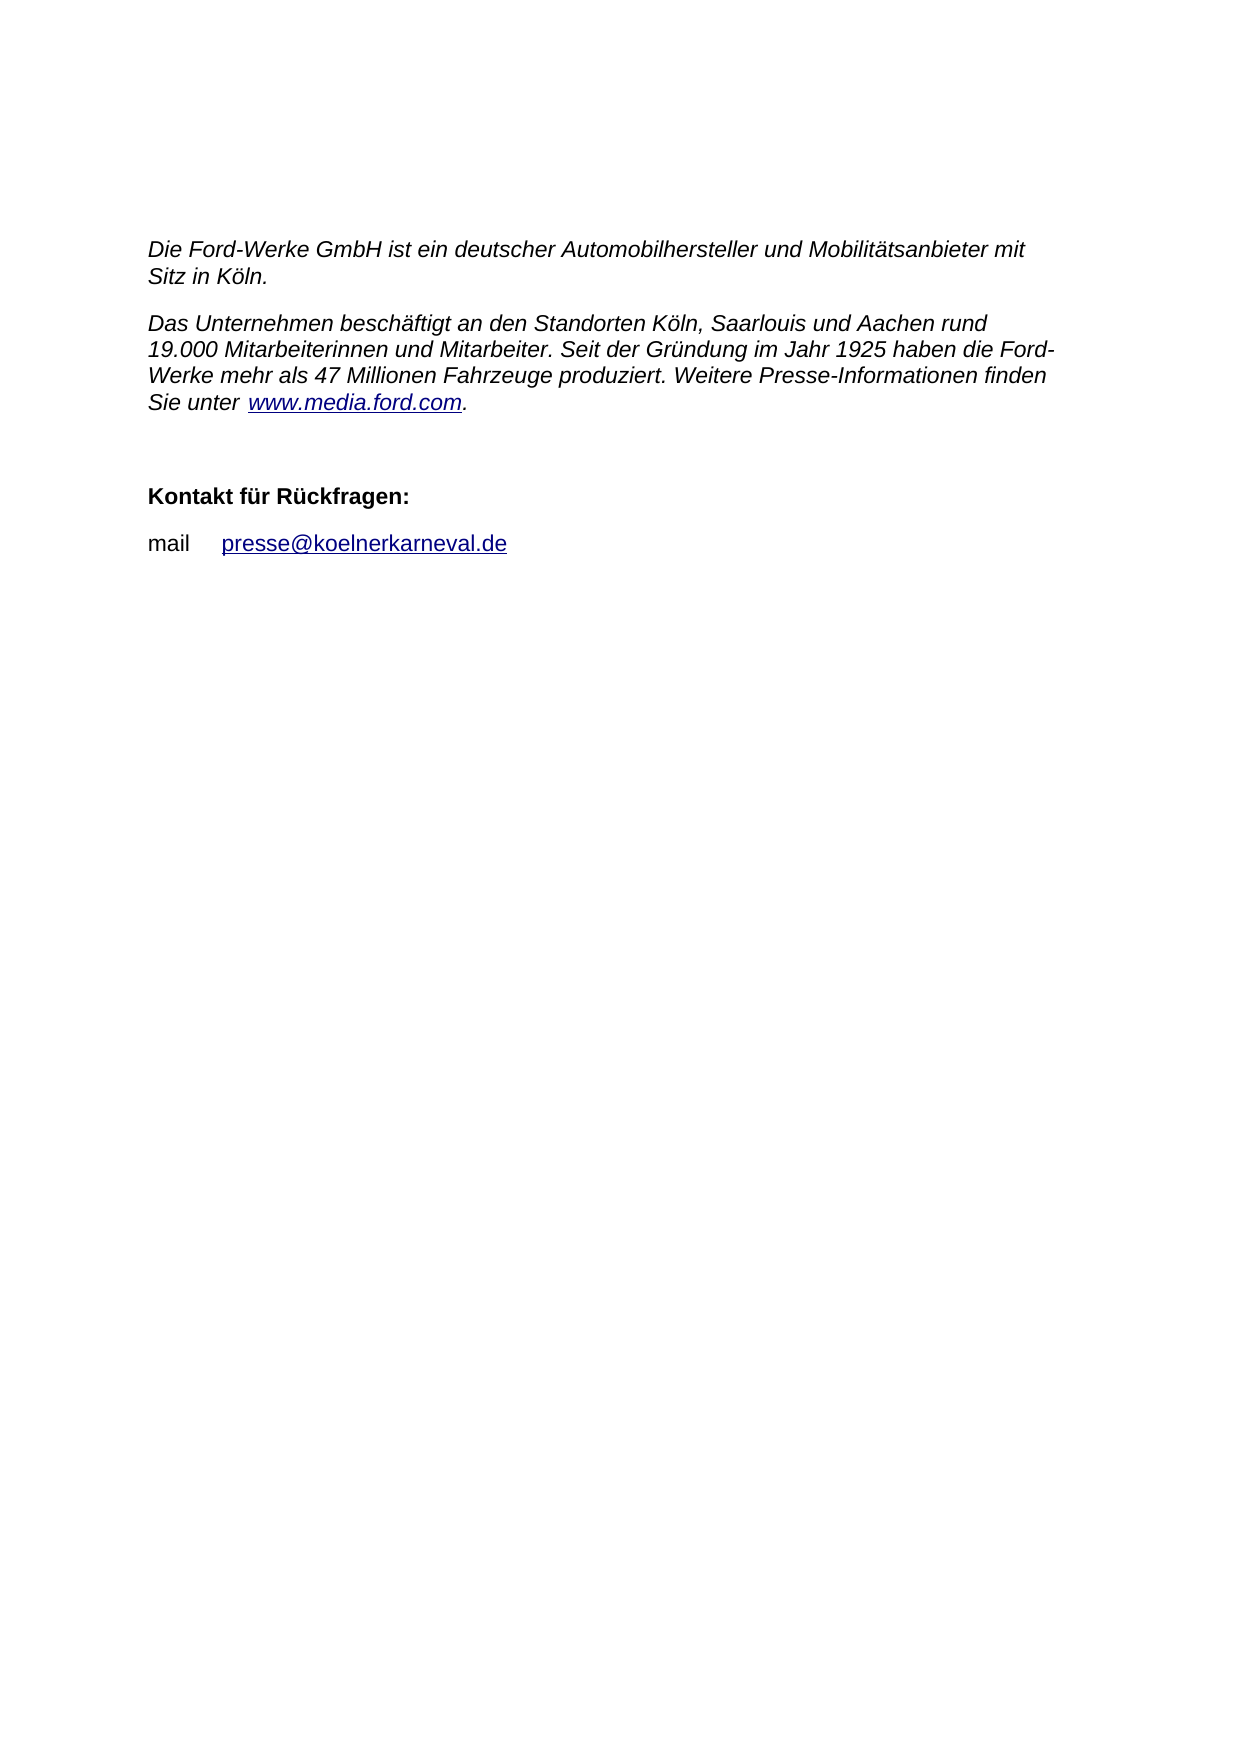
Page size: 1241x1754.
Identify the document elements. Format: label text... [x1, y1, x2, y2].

text Kontakt für Rückfragen: [148, 483, 1063, 509]
text Das Unternehmen beschäftigt an den Standorten Köln, Saarlouis und Aachen rund 19.000 Mitarbeiterinnen und Mitarbeiter. Seit der Gründung im Jahr 1925 haben die Ford-Werke mehr als 47 Millionen Fahrzeuge produziert. Weitere Presse-Informationen finden Sie unter www.media.ford.com. [148, 310, 1063, 415]
text mail presse@koelnerkarneval.de [148, 530, 1063, 557]
text Die Ford-Werke GmbH ist ein deutscher Automobilhersteller und Mobilitätsanbieter mit Sitz in Köln. [148, 236, 1063, 289]
